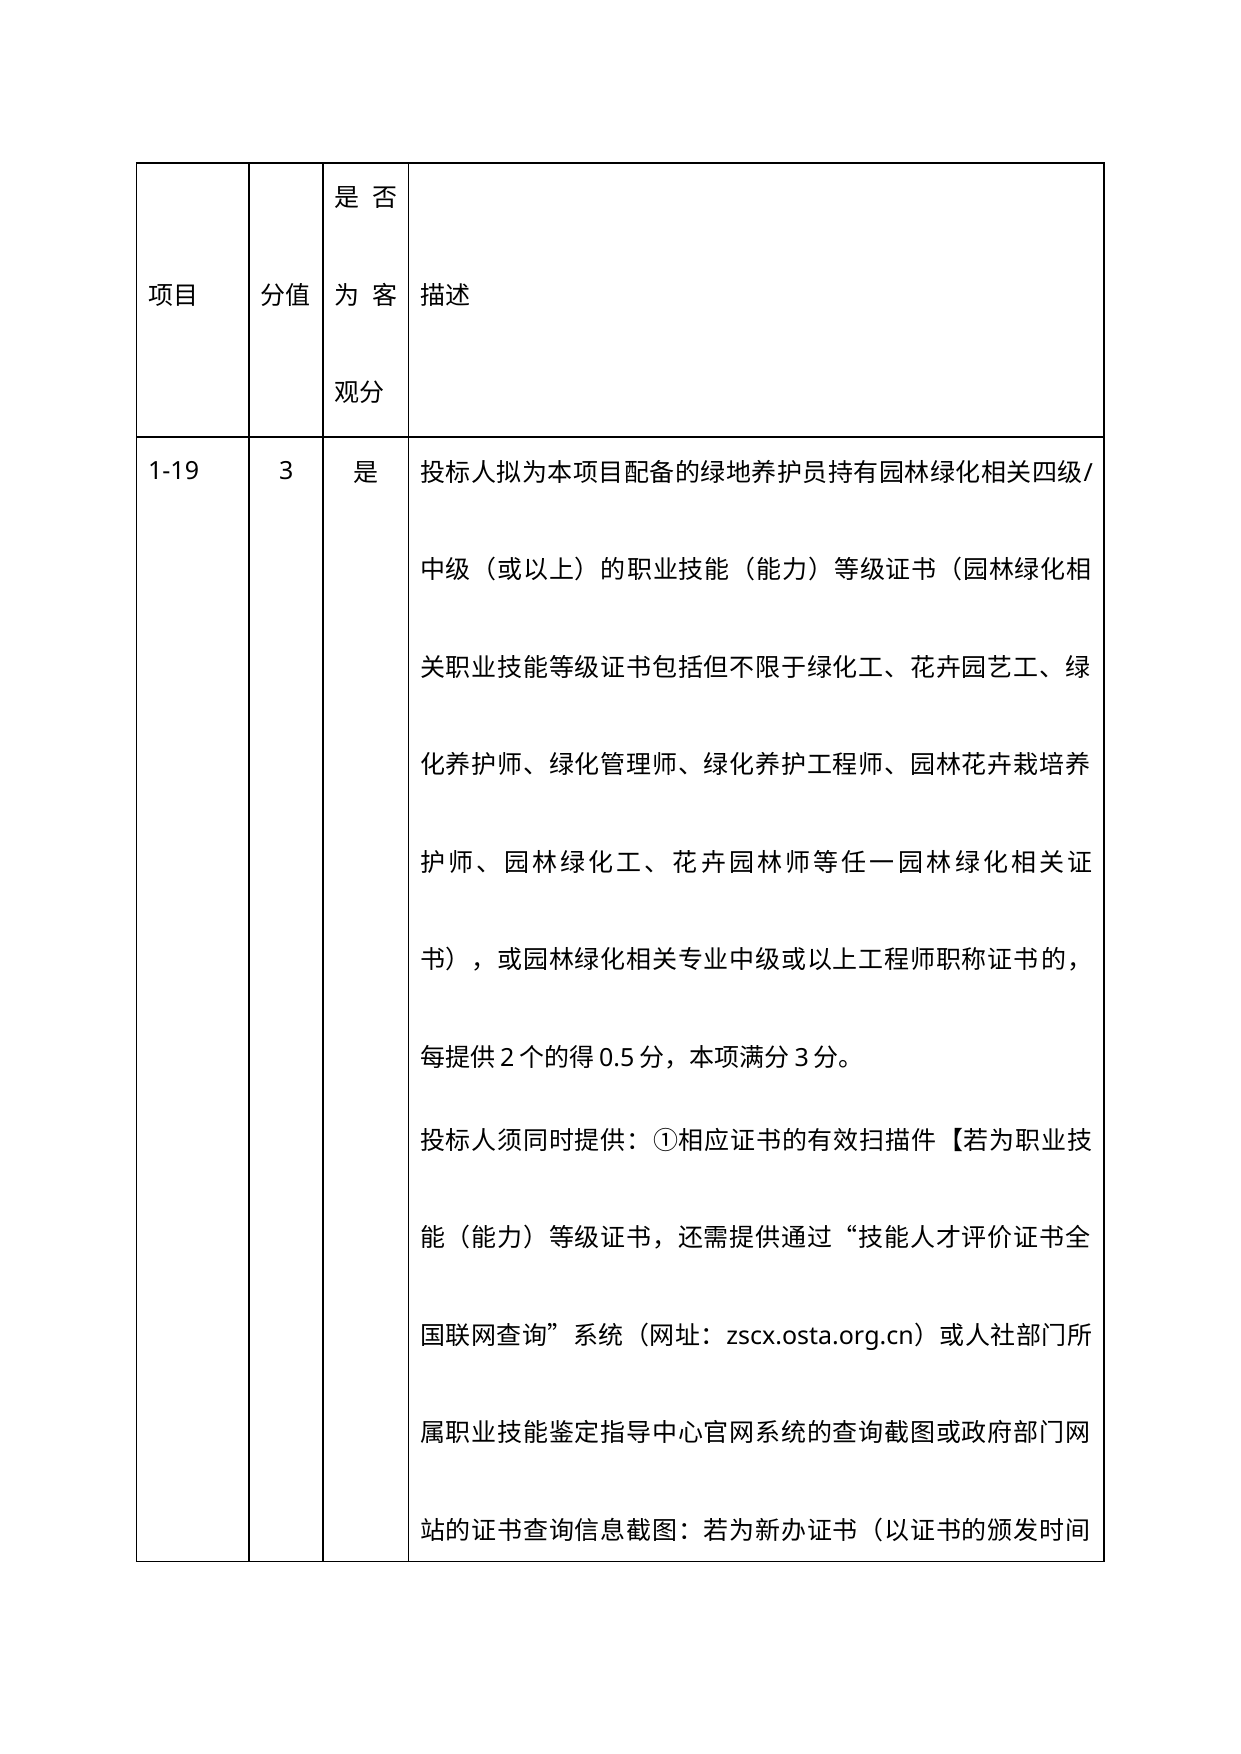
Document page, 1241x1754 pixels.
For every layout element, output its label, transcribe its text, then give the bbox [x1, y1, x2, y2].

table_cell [409, 438, 1103, 1561]
table_header 是否为客观分 [324, 164, 408, 436]
table_header 分值 [250, 164, 322, 436]
table_cell 3 [250, 438, 322, 1561]
table_header 描述 [409, 164, 1103, 436]
table_cell 是 [324, 438, 408, 1561]
table_header 项目 [137, 164, 248, 436]
table_cell 1-19 [137, 438, 248, 1561]
